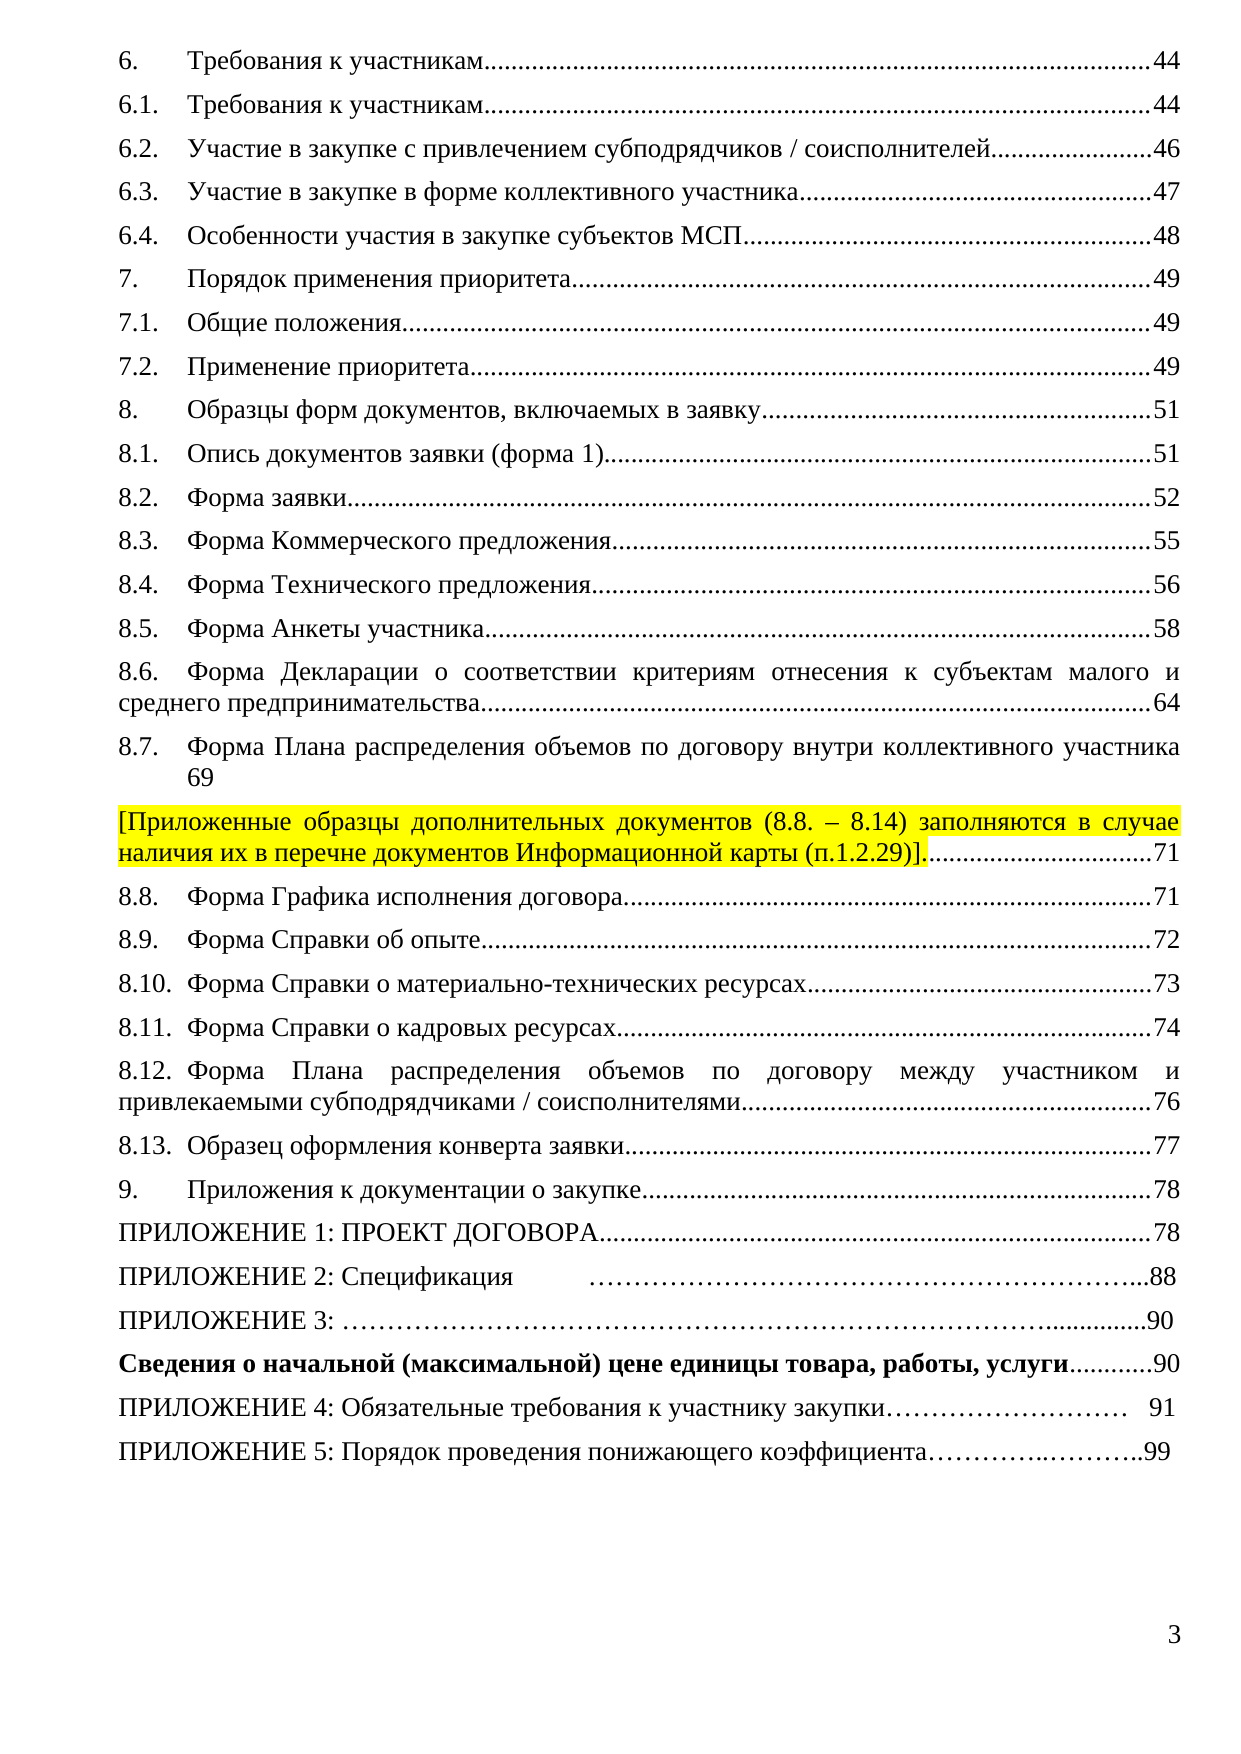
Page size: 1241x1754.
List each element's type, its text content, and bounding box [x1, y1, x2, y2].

text ПРИЛОЖЕНИЕ 5: Порядок проведения понижающего коэффициента…………..………..99 [118, 1435, 1181, 1466]
text ПРИЛОЖЕНИЕ 1: ПРОЕКТ ДОГОВОРА 78 [118, 1216, 1181, 1248]
text 8.8. Форма Графика исполнения договора. 71 [118, 880, 1181, 911]
text 7.2. Применение приоритета 49 [118, 350, 1181, 381]
text 7.1. Общие положения 49 [118, 306, 1181, 337]
text 6. Требования к участникам 44 [118, 44, 1181, 76]
text 8.4. Форма Технического предложения 56 [118, 568, 1181, 599]
text 7. Порядок применения приоритета 49 [118, 263, 1181, 294]
text 8. Образцы форм документов, включаемых в заявку 51 [118, 393, 1181, 425]
text 8.13. Образец оформления конверта заявки 77 [118, 1129, 1181, 1160]
text 9. Приложения к документации о закупке 78 [118, 1173, 1181, 1204]
text ПРИЛОЖЕНИЕ 4: Обязательные требования к участнику закупки……………………… 91 [118, 1391, 1181, 1422]
text 8.11. Форма Справки о кадровых ресурсах 74 [118, 1011, 1181, 1042]
text 8.5. Форма Анкеты участника 58 [118, 612, 1181, 643]
text 6.2. Участие в закупке с привлечением субподрядчиков / соисполнителей 46 [118, 132, 1181, 163]
text Сведения о начальной (максимальной) цене единицы товара, работы, услуги 90 [118, 1347, 1181, 1378]
text 8.6. Форма Декларации о соответствии критериям отнесения к субъектам малого и среднего предпринимательства 64 [118, 655, 1181, 718]
text 8.9. Форма Справки об опыте 72 [118, 923, 1181, 954]
text ПРИЛОЖЕНИЕ 3: ……………………………………………………………………...............90 [118, 1304, 1181, 1335]
text 8.7. Форма Плана распределения объемов по договору внутри коллективного участника 69 [118, 730, 1181, 792]
text 6.1. Требования к участникам 44 [118, 88, 1181, 119]
text 8.3. Форма Коммерческого предложения 55 [118, 524, 1181, 556]
text 8.2. Форма заявки 52 [118, 481, 1181, 512]
text 8.10. Форма Справки о материально-технических ресурсах 73 [118, 967, 1181, 998]
text 6.3. Участие в закупке в форме коллективного участника 47 [118, 175, 1181, 206]
text 6.4. Особенности участия в закупке субъектов МСП 48 [118, 219, 1181, 250]
text 8.1. Опись документов заявки (форма 1) 51 [118, 437, 1181, 468]
text ПРИЛОЖЕНИЕ 2: Спецификация ……………………………………………………...88 [118, 1260, 1181, 1291]
text 8.12. Форма Плана распределения объемов по договору между участником и привлекаемыми субподрядчиками / соисполнителями 76 [118, 1054, 1181, 1117]
